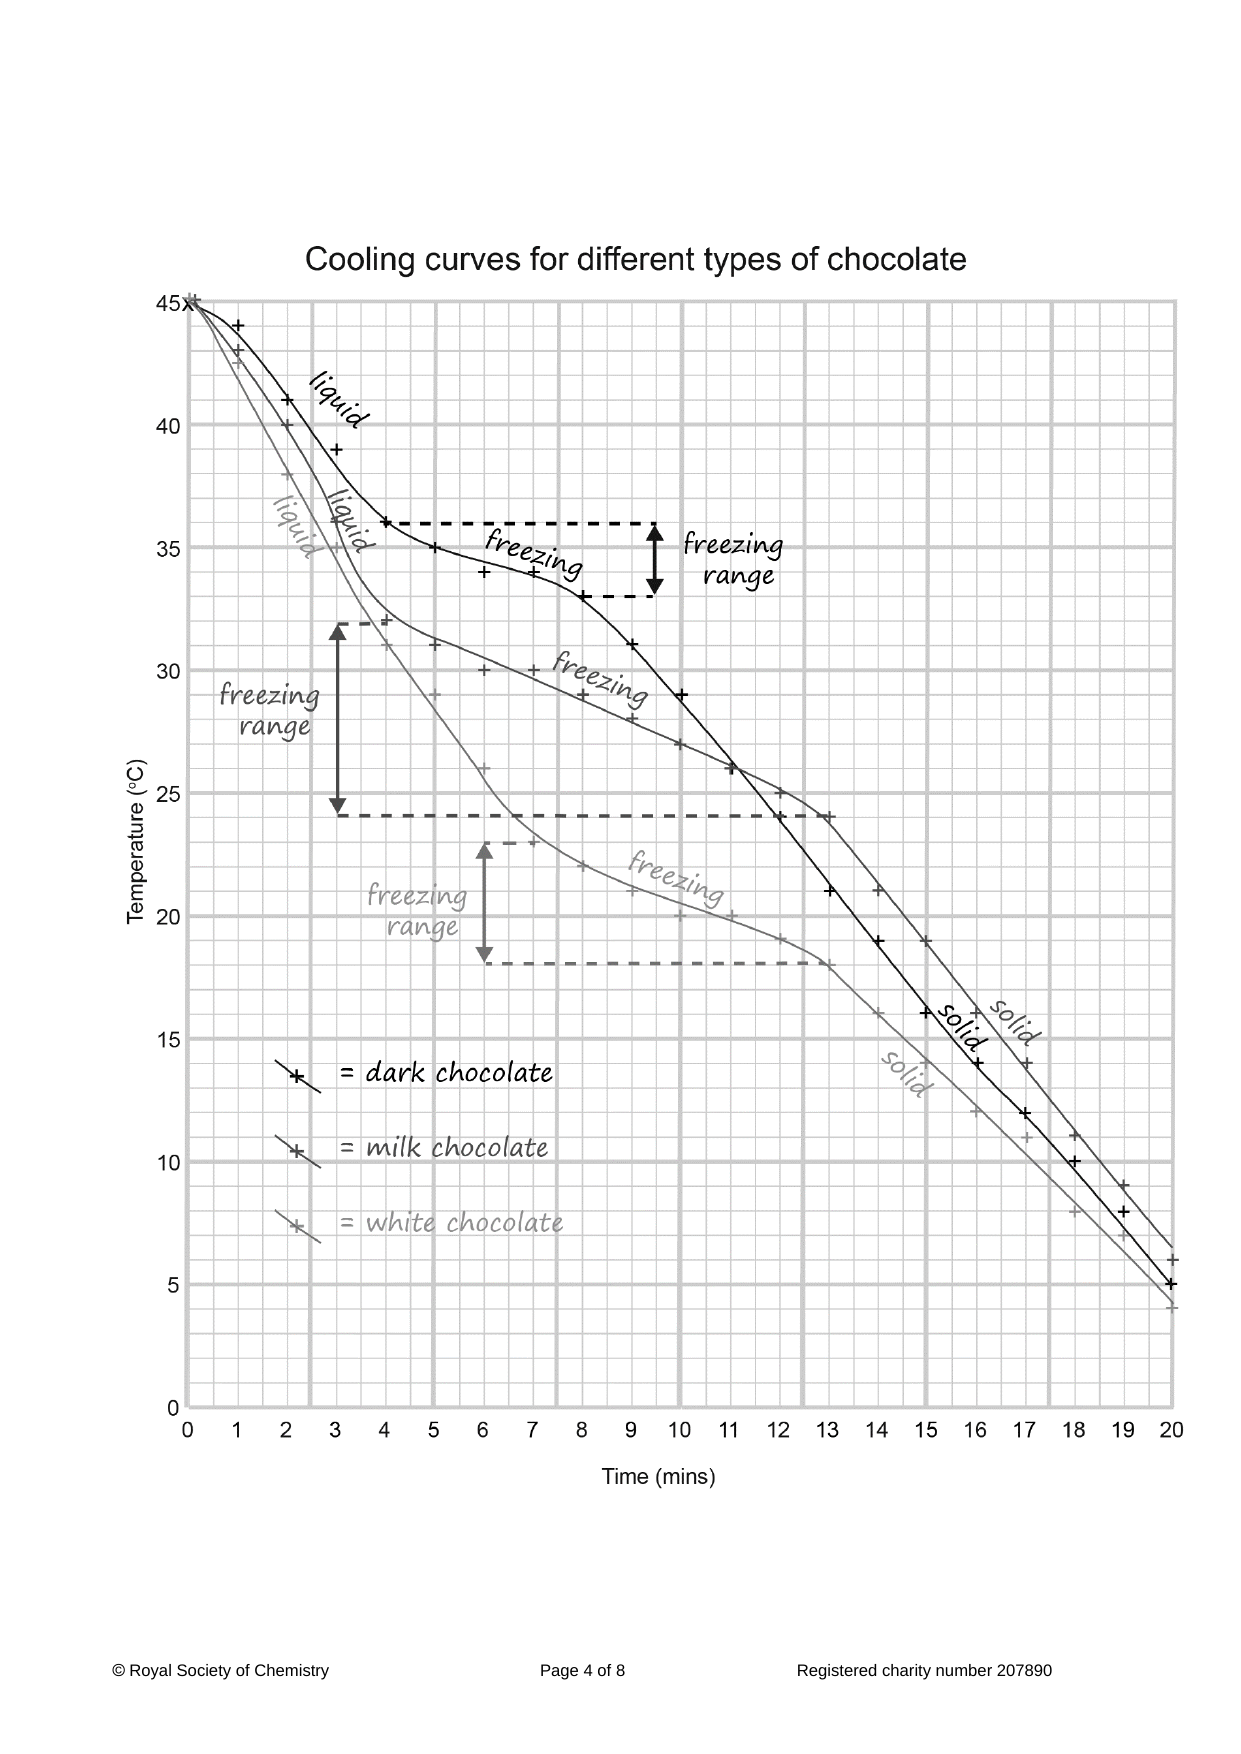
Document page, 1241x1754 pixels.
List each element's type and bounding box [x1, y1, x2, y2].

picture [112, 150, 1193, 1533]
